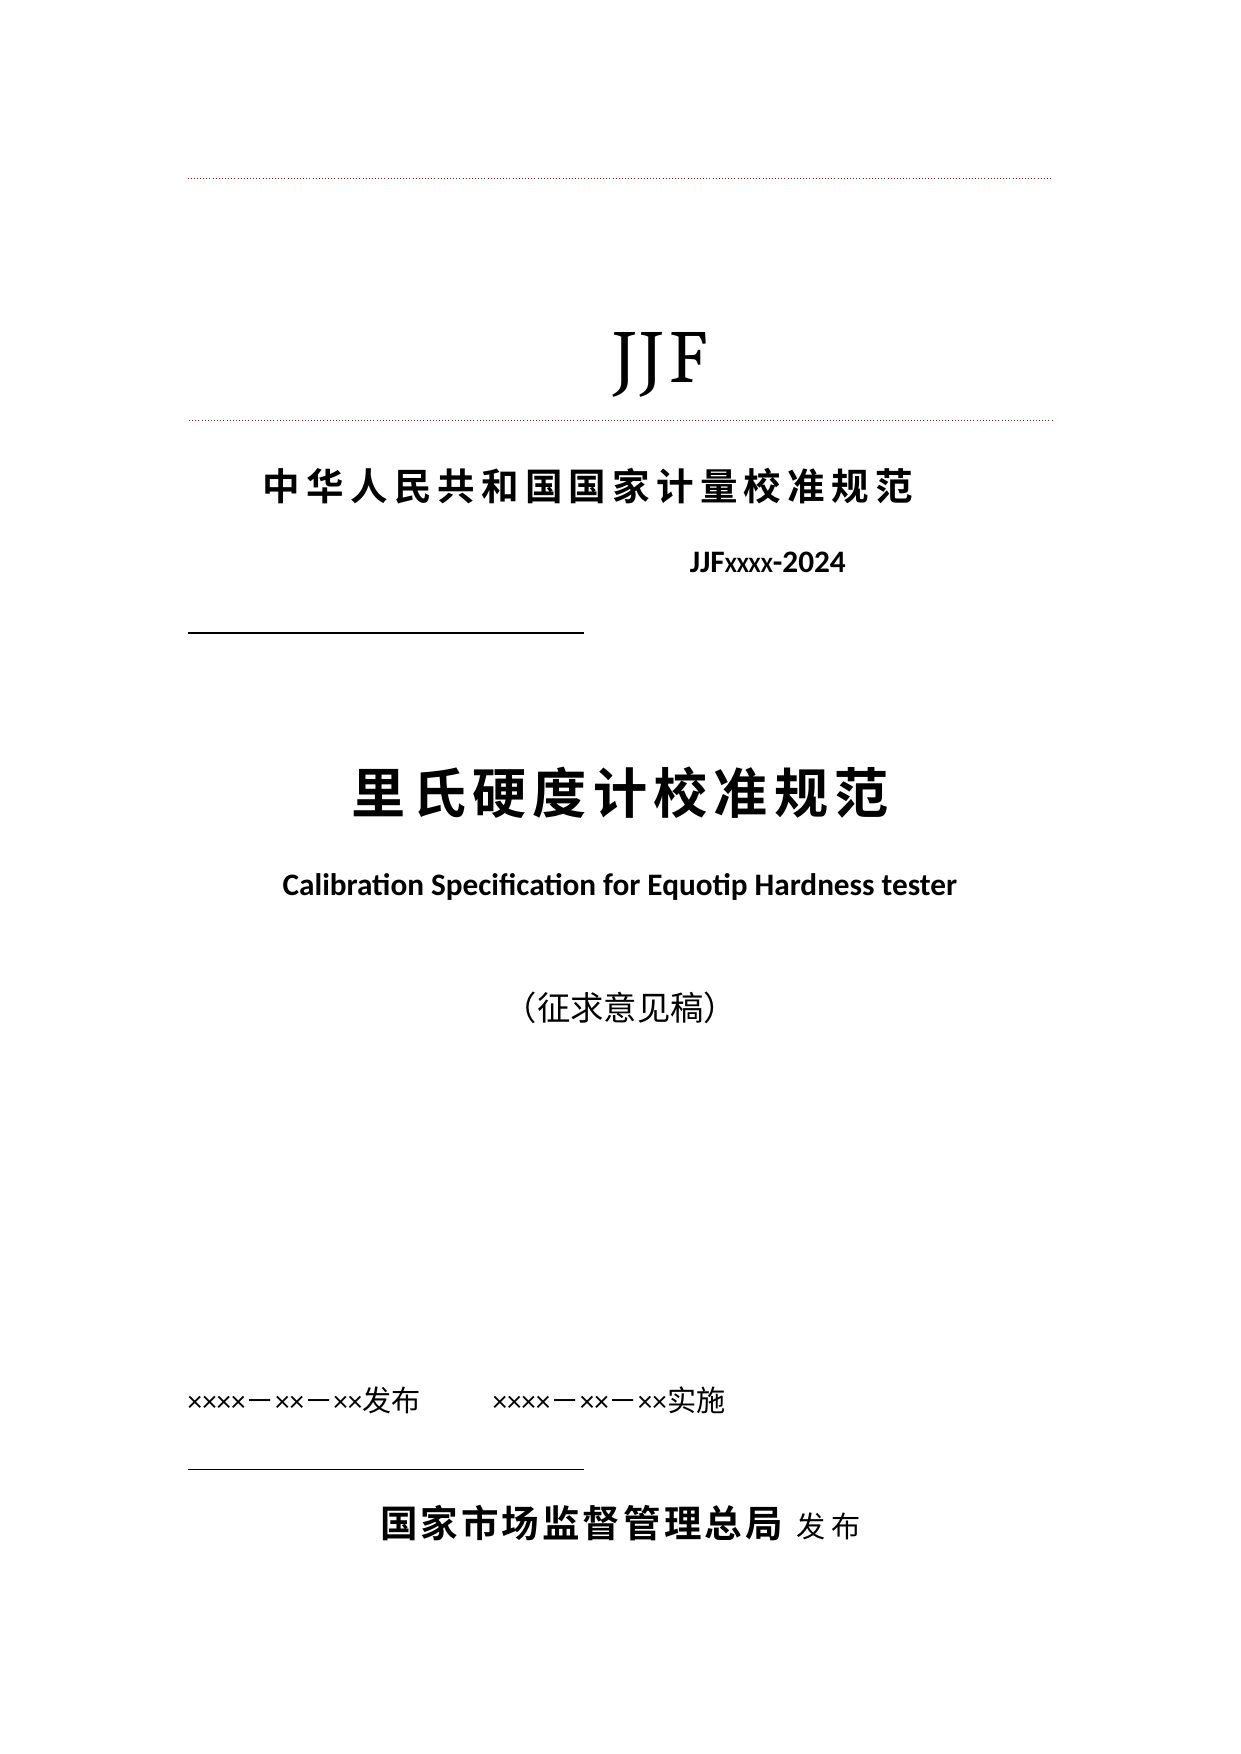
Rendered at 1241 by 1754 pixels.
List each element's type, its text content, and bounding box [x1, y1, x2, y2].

text （征求意见稿） [187, 974, 1053, 1039]
text Calibration Specification for Equotip Hardness tester [187, 851, 1053, 916]
text ××××－××－××发布 ××××－××－××实施 [187, 1366, 1053, 1431]
text 里氏硬度计校准规范 [187, 741, 1053, 839]
text JJFXXXX-2024 [187, 529, 1053, 594]
text 中华人民共和国国家计量校准规范 [187, 451, 1053, 516]
title JJF [187, 307, 1053, 420]
text 国家市场监督管理总局 发 布 [187, 1489, 1053, 1554]
